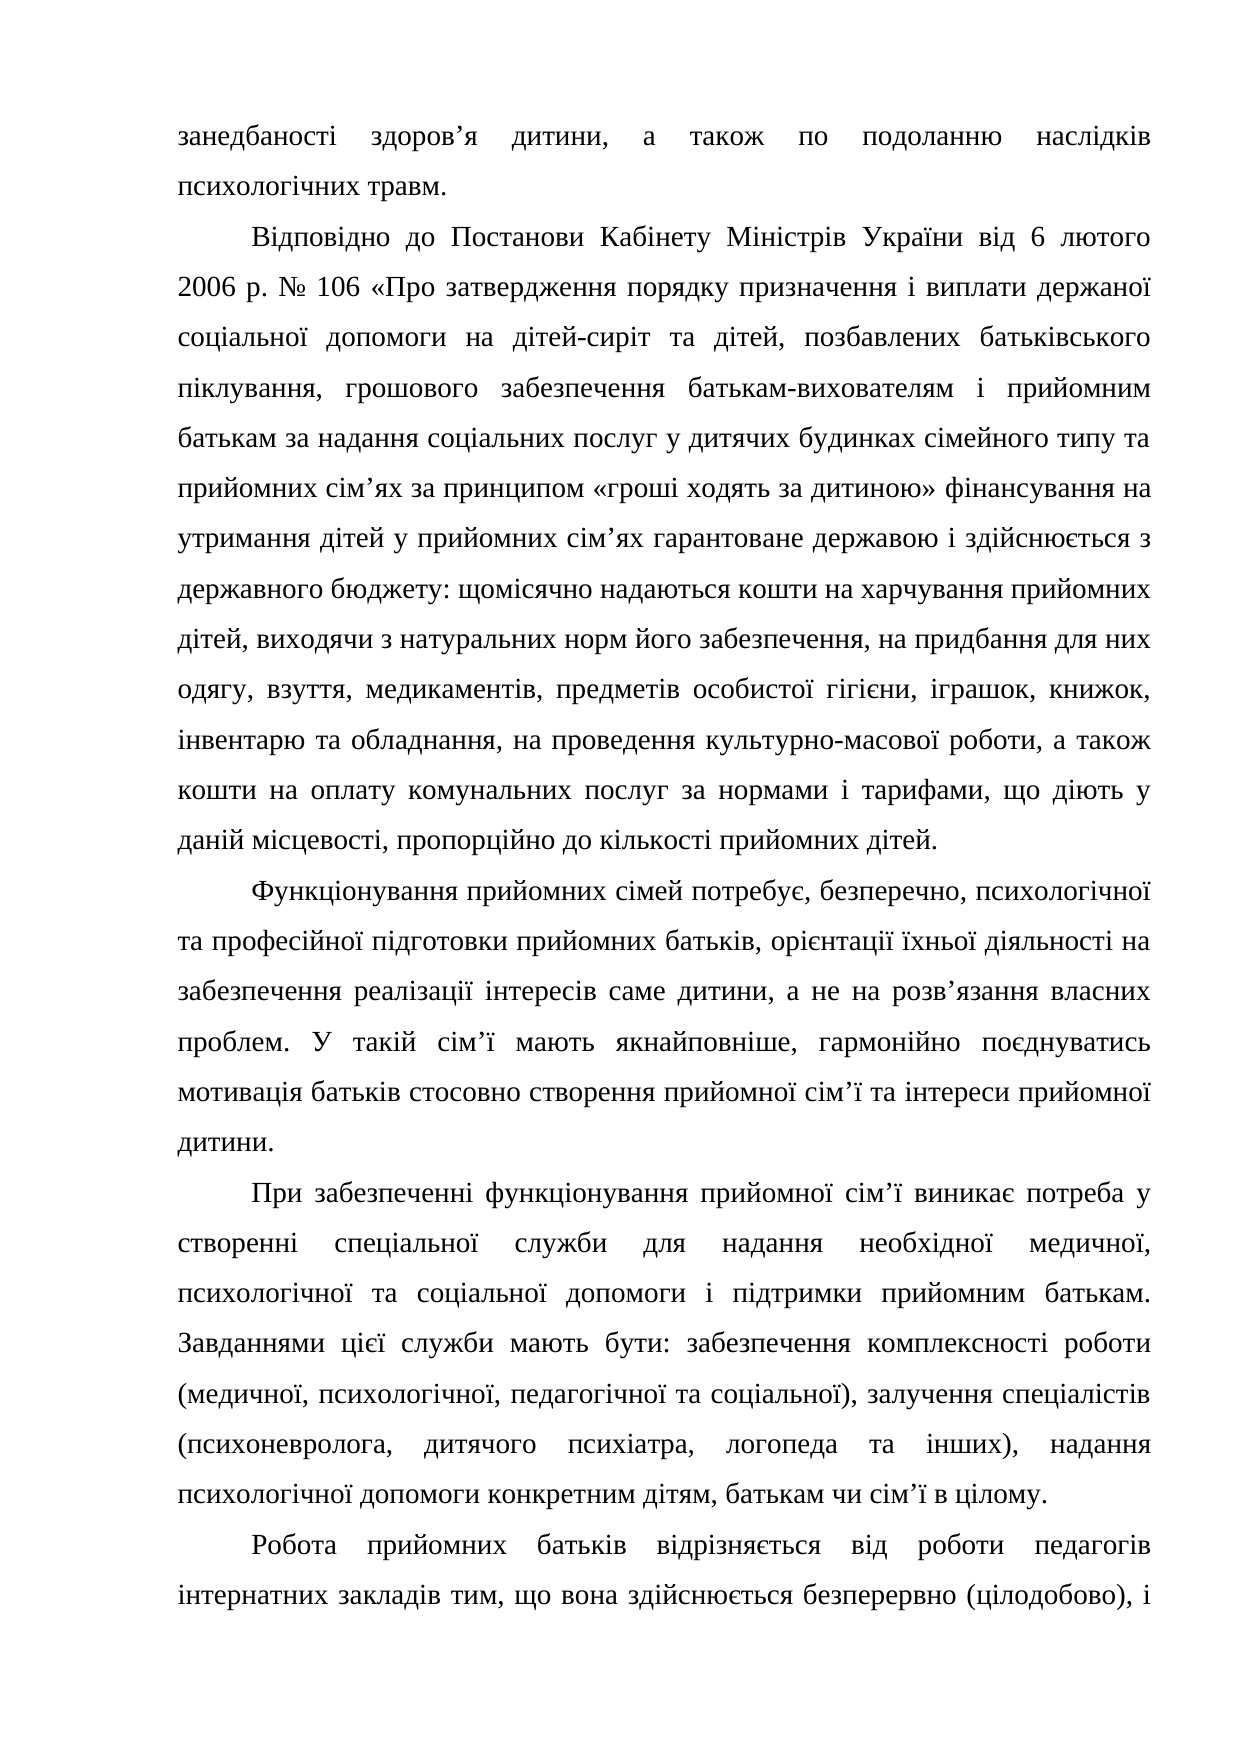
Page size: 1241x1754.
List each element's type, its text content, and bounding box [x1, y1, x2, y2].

text При забезпеченні функціонування прийомної сім’ї виникає потреба у створенні спеціальної служби для надання необхідної медичної, психологічної та соціальної допомоги і підтримки прийомним батькам. Завданнями цієї служби мають бути: забезпечення комплексності роботи (медичної, психологічної, педагогічної та соціальної), залучення спеціалістів (психоневролога, дитячого психіатра, логопеда та інших), надання психологічної допомоги конкретним дітям, батькам чи сім’ї в цілому. [177, 1175, 1152, 1510]
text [177, 118, 1152, 202]
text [177, 1527, 1152, 1611]
text Відповідно до Постанови Кабінету Міністрів України від 6 лютого 2006 р. № 106 «Про затвердження порядку призначення і виплати держаної соціальної допомоги на дітей-сиріт та дітей, позбавлених батьківського піклування, грошового забезпечення батькам-вихователям і прийомним батькам за надання соціальних послуг у дитячих будинках сімейного типу та прийомних сім’ях за принципом «гроші ходять за дитиною» фінансування на утримання дітей у прийомних сім’ях гарантоване державою і здійснюється з державного бюджету: щомісячно надаються кошти на харчування прийомних дітей, виходячи з натуральних норм його забезпечення, на придбання для них одягу, взуття, медикаментів, предметів особистої гігієни, іграшок, книжок, інвентарю та обладнання, на проведення культурно-масової роботи, а також кошти на оплату комунальних послуг за нормами і тарифами, що діють у даній місцевості, пропорційно до кількості прийомних дітей. [177, 219, 1152, 856]
text Функціонування прийомних сімей потребує, безперечно, психологічної та професійної підготовки прийомних батьків, орієнтації їхньої діяльності на забезпечення реалізації інтересів саме дитини, а не на розв’язання власних проблем. У такій сім’ї мають якнайповніше, гармонійно поєднуватись мотивація батьків стосовно створення прийомної сім’ї та інтереси прийомної дитини. [177, 873, 1152, 1158]
